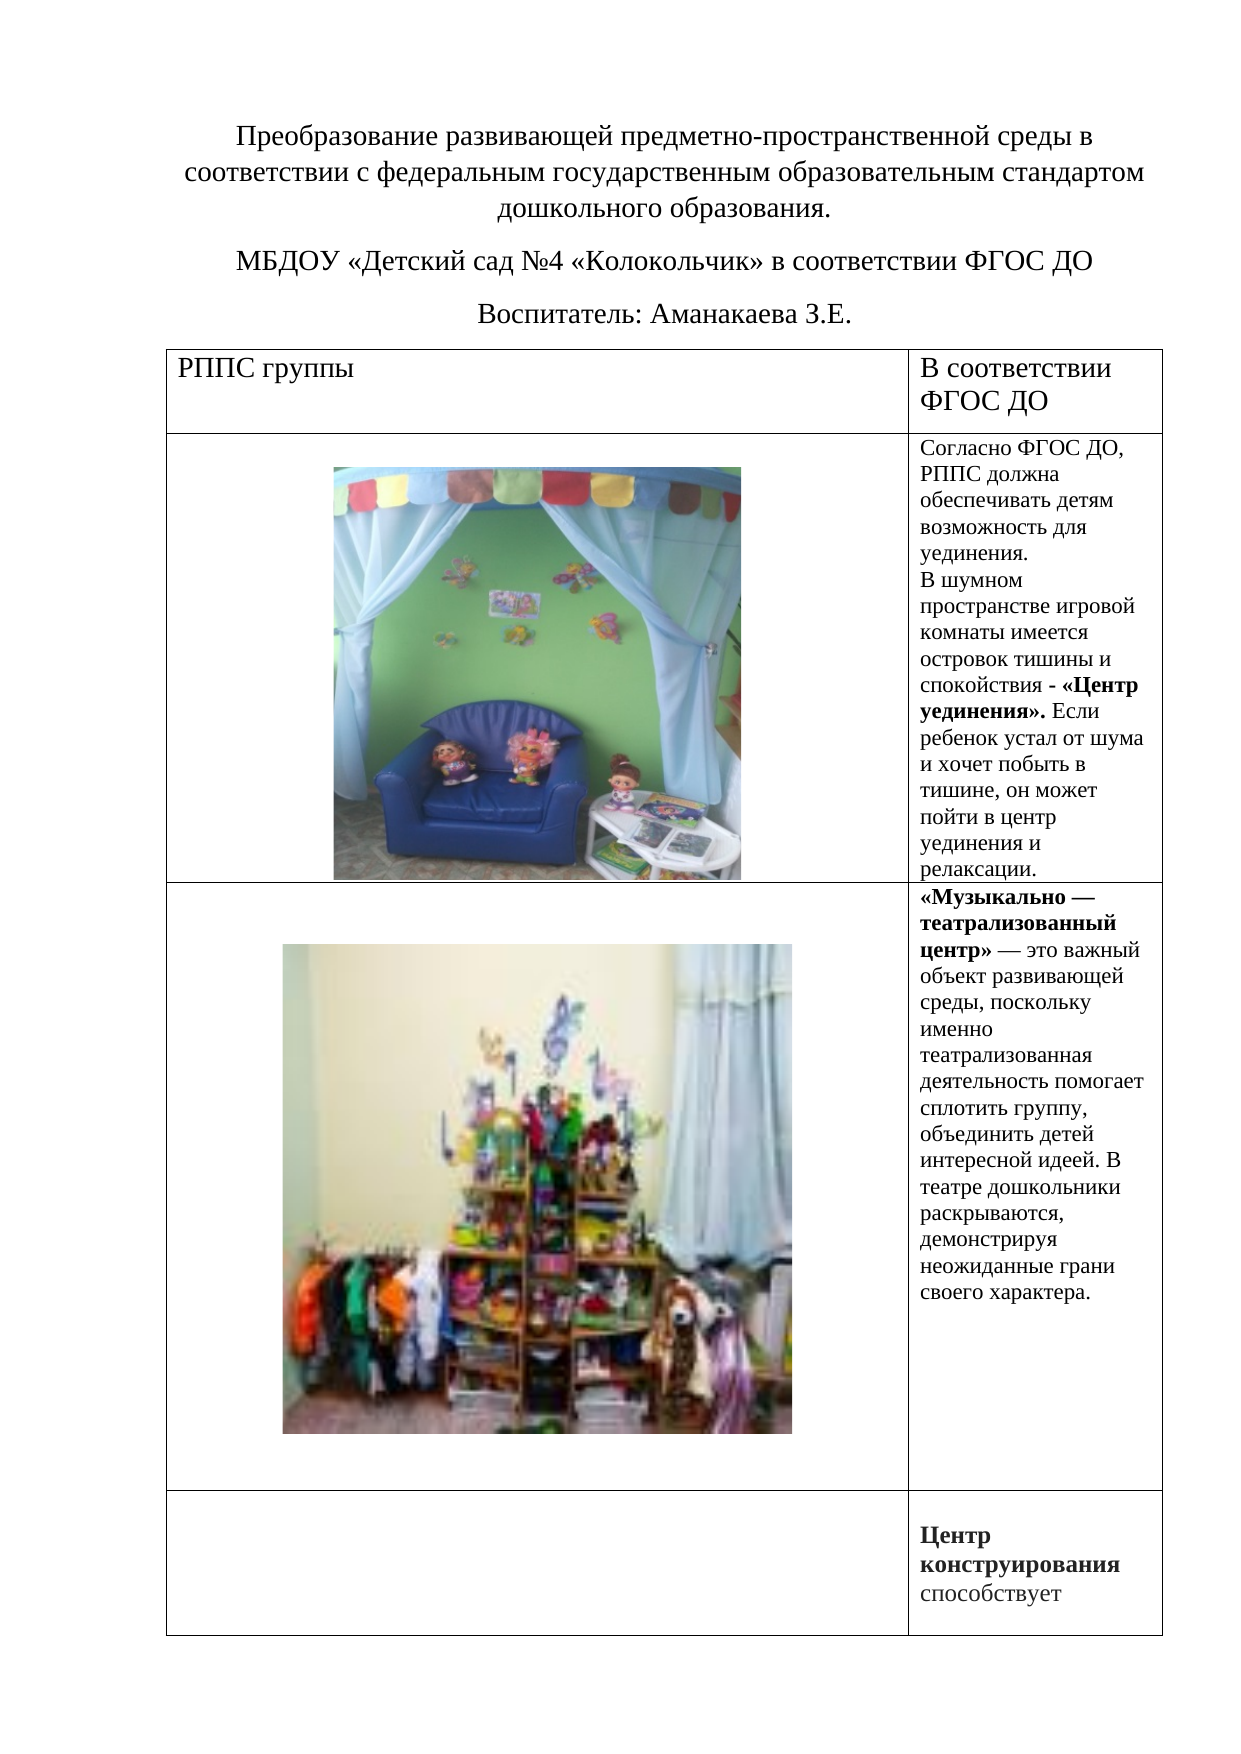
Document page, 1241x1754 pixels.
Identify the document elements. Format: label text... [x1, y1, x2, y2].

table_cell «Музыкально — театрализованный центр» — это важный объект развивающей среды, поскольку именно театрализованная деятельность помогает сплотить группу, объединить детей интересной идеей. В театре дошкольники раскрываются, демонстрируя неожиданные грани своего характера. [909, 883, 1162, 1490]
text МБДОУ «Детский сад №4 «Колокольчик» в соответствии ФГОС ДО [177, 243, 1152, 277]
table_cell [167, 883, 908, 1490]
picture [333, 467, 742, 880]
table_header РППС группы [167, 350, 908, 433]
table_cell Согласно ФГОС ДО, РППС должна обеспечивать детям возможность для уединения. В шумном пространстве игровой комнаты имеется островок тишины и спокойствия - «Центр уединения». Если ребенок устал от шума и хочет побыть в тишине, он может пойти в центр уединения и релаксации. [909, 434, 1162, 882]
table_header В соответствии ФГОС ДО [909, 350, 1162, 433]
table_cell [167, 434, 908, 882]
text Преобразование развивающей предметно-пространственной среды в соответствии с федеральным государственным образовательным стандартом дошкольного образования. [177, 118, 1152, 224]
text Воспитатель: Аманакаева З.Е. [177, 296, 1152, 329]
picture [282, 944, 793, 1434]
table_cell [167, 1491, 908, 1635]
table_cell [909, 1491, 1162, 1635]
